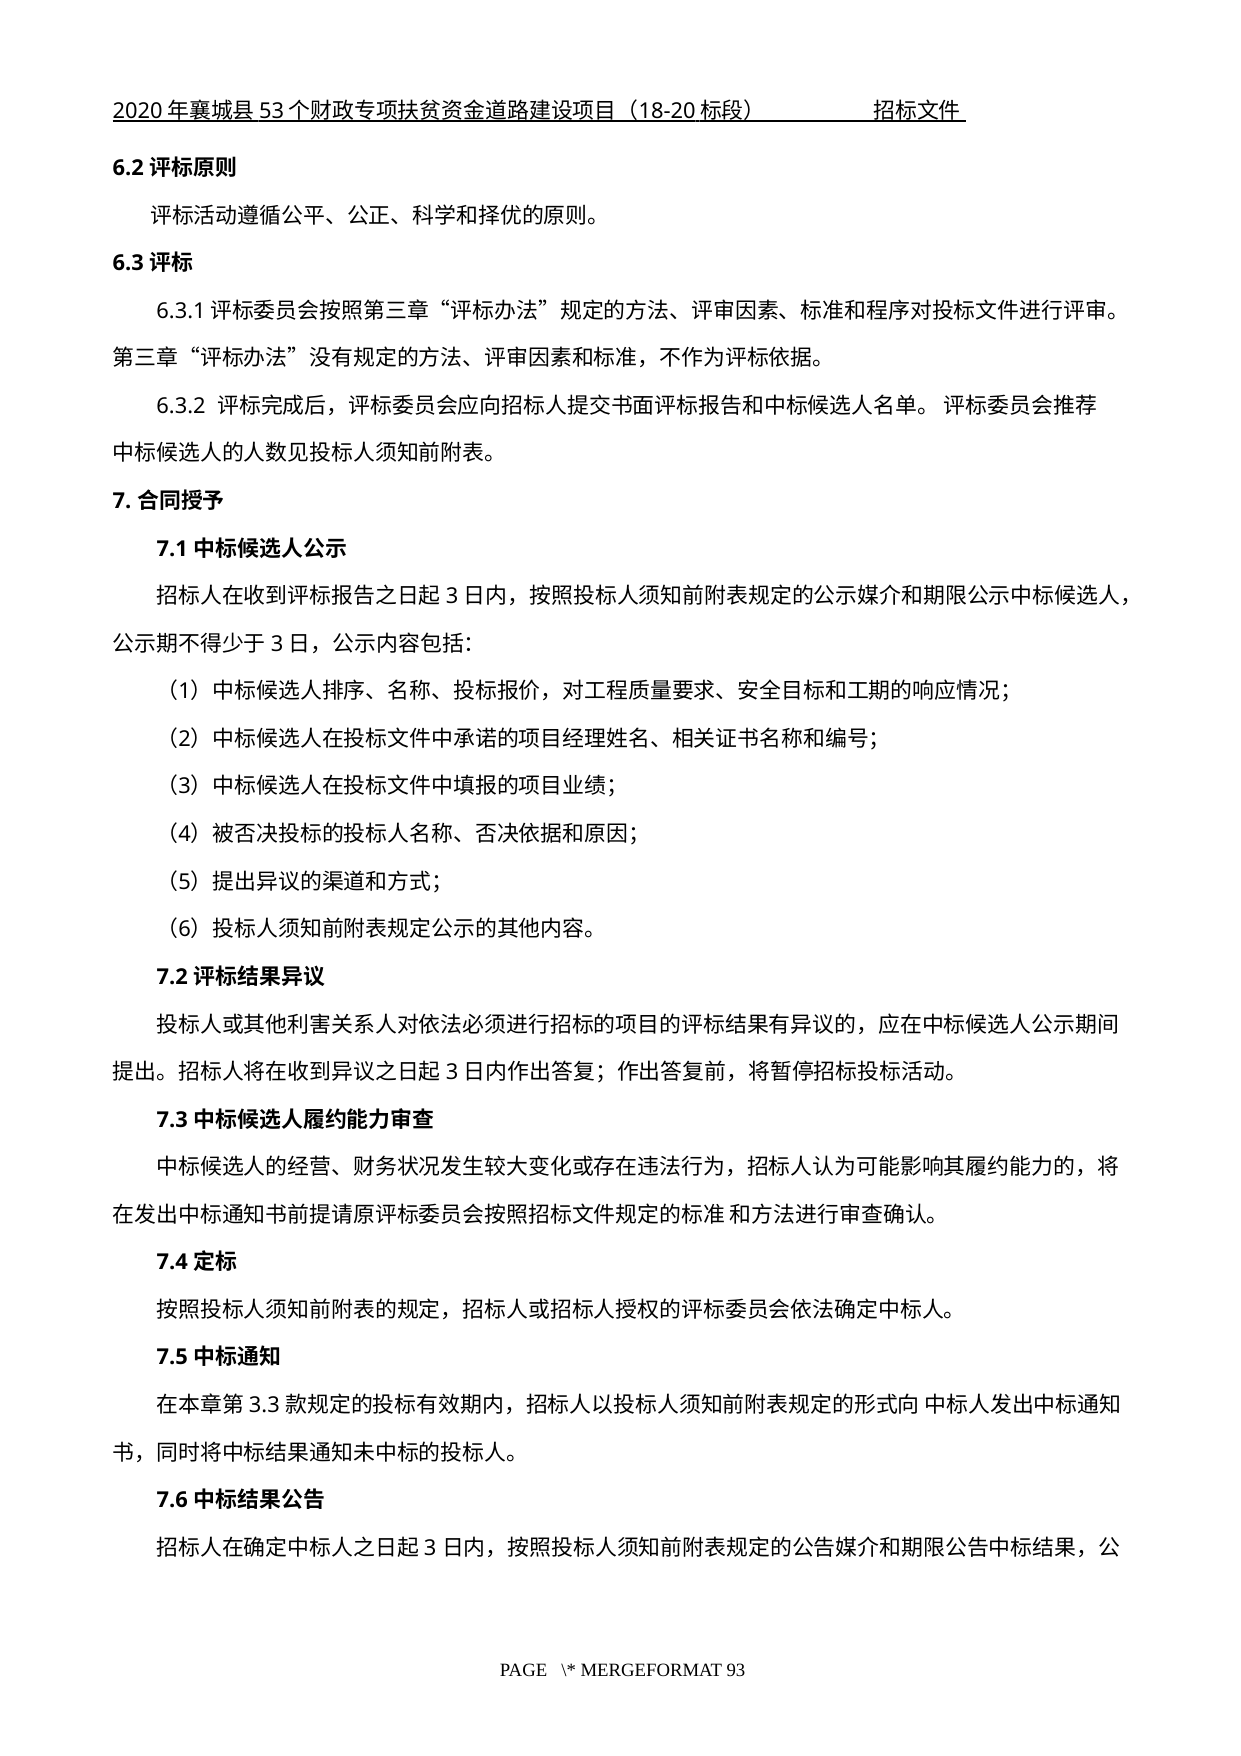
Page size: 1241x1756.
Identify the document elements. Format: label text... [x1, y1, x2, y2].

text 招标人在收到评标报告之日起 3 日内，按照投标人须知前附表规定的公示媒介和期限公示中标候选人，公示期不得少于 3 日，公示内容包括： [112, 578, 1128, 657]
text 评标活动遵循公平、公正、科学和择优的原则。 [112, 198, 1128, 229]
text （5）提出异议的渠道和方式； [112, 864, 1128, 896]
text 6.3.2 评标完成后，评标委员会应向招标人提交书面评标报告和中标候选人名单。 评标委员会推荐中标候选人的人数见投标人须知前附表。 [112, 388, 1117, 467]
text 投标人或其他利害关系人对依法必须进行招标的项目的评标结果有异议的，应在中标候选人公示期间提出。招标人将在收到异议之日起 3 日内作出答复；作出答复前，将暂停招标投标活动。 [112, 1007, 1128, 1086]
text 7.5 中标通知 [112, 1339, 1128, 1371]
text （2）中标候选人在投标文件中承诺的项目经理姓名、相关证书名称和编号； [112, 721, 1128, 753]
text （3）中标候选人在投标文件中填报的项目业绩； [112, 768, 1128, 800]
text 7. 合同授予 [112, 483, 1128, 515]
text 在本章第 3.3 款规定的投标有效期内，招标人以投标人须知前附表规定的形式向 中标人发出中标通知书，同时将中标结果通知未中标的投标人。 [112, 1387, 1128, 1466]
text 中标候选人的经营、财务状况发生较大变化或存在违法行为，招标人认为可能影响其履约能力的，将在发出中标通知书前提请原评标委员会按照招标文件规定的标准 和方法进行审查确认。 [112, 1149, 1128, 1228]
text 7.3 中标候选人履约能力审查 [112, 1102, 1128, 1133]
text （1）中标候选人排序、名称、投标报价，对工程质量要求、安全目标和工期的响应情况； [112, 673, 1128, 705]
text 6.2 评标原则 [112, 150, 1128, 182]
text 7.1 中标候选人公示 [112, 531, 1128, 562]
text 按照投标人须知前附表的规定，招标人或招标人授权的评标委员会依法确定中标人。 [112, 1292, 1128, 1323]
text 7.2 评标结果异议 [112, 959, 1128, 991]
text 7.6 中标结果公告 [112, 1482, 1128, 1514]
text 6.3.1评标委员会按照第三章“评标办法”规定的方法、评审因素、标准和程序对投标文件进行评审。第三章“评标办法”没有规定的方法、评审因素和标准，不作为评标依据。 [112, 293, 1128, 372]
text （4）被否决投标的投标人名称、否决依据和原因； [112, 816, 1128, 848]
text 6.3 评标 [112, 245, 1128, 277]
text 7.4 定标 [112, 1244, 1128, 1276]
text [112, 1530, 1128, 1561]
text （6）投标人须知前附表规定公示的其他内容。 [112, 911, 1128, 943]
